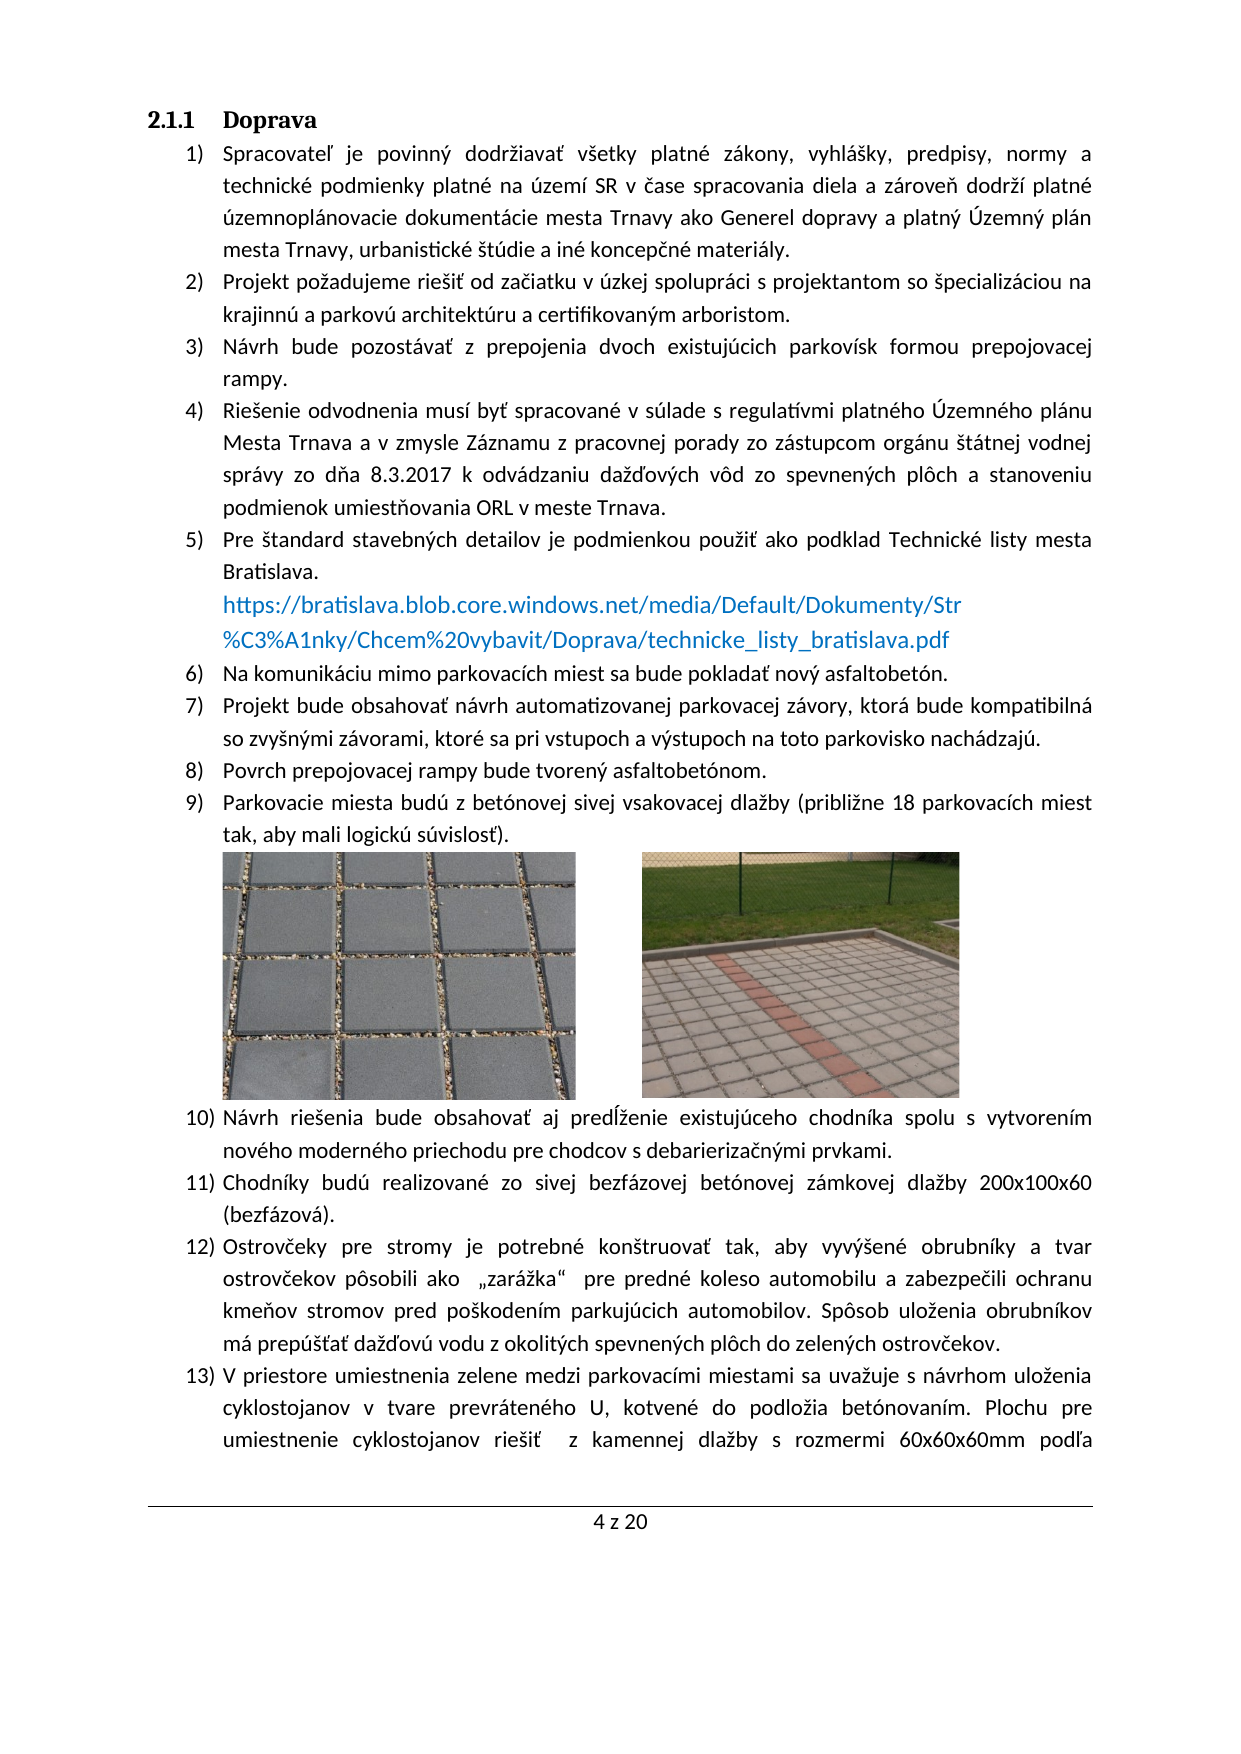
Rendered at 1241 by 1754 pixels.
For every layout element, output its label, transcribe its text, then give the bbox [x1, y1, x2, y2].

picture [222, 852, 576, 1100]
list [185, 1361, 1092, 1453]
list Ostrovčeky pre stromy je potrebné konštruovať tak, aby vyvýšené obrubníky a tvar ostrovčekov pôsobili ako „zarážka“ pre predné koleso automobilu a zabezpečili ochranu kmeňov stromov pred poškodením parkujúcich automobilov. Spôsob uloženia obrubníkov má prepúšťať dažďovú vodu z okolitých spevnených plôch do zelených ostrovčekov. [185, 1232, 1092, 1357]
list Pre štandard stavebných detailov je podmienkou použiť ako podklad Technické listy mesta Bratislava. [185, 525, 1092, 585]
list Návrh riešenia bude obsahovať aj predĺženie existujúceho chodníka spolu s vytvorením nového moderného priechodu pre chodcov s debarierizačnými prvkami. [185, 1103, 1092, 1164]
list Spracovateľ je povinný dodržiavať všetky platné zákony, vyhlášky, predpisy, normy a technické podmienky platné na území SR v čase spracovania diela a zároveň dodrží platné územnoplánovacie dokumentácie mesta Trnavy ako Generel dopravy a platný Územný plán mesta Trnavy, urbanistické štúdie a iné koncepčné materiály. [185, 139, 1092, 263]
list Chodníky budú realizované zo sivej bezfázovej betónovej zámkovej dlažby 200x100x60 (bezfázová). [185, 1168, 1092, 1228]
list https://bratislava.blob.core.windows.net/media/Default/Dokumenty/Str%C3%A1nky/Chcem%20vybavit/Doprava/technicke_listy_bratislava.pdf [223, 589, 1092, 655]
subtitle Doprava [148, 106, 1092, 134]
list Parkovacie miesta budú z betónovej sivej vsakovacej dlažby (približne 18 parkovacích miest tak, aby mali logickú súvislosť). [185, 788, 1092, 848]
list Projekt bude obsahovať návrh automatizovanej parkovacej závory, ktorá bude kompatibilná so zvyšnými závorami, ktoré sa pri vstupoch a výstupoch na toto parkovisko nachádzajú. [185, 692, 1092, 752]
list Na komunikáciu mimo parkovacích miest sa bude pokladať nový asfaltobetón. [185, 659, 1092, 687]
list Návrh bude pozostávať z prepojenia dvoch existujúcich parkovísk formou prepojovacej rampy. [185, 332, 1092, 392]
list Projekt požadujeme riešiť od začiatku v úzkej spolupráci s projektantom so špecializáciou na krajinnú a parkovú architektúru a certifikovaným arboristom. [185, 267, 1092, 328]
list Povrch prepojovacej rampy bude tvorený asfaltobetónom. [185, 756, 1092, 784]
picture [640, 852, 959, 1097]
list Riešenie odvodnenia musí byť spracované v súlade s regulatívmi platného Územného plánu Mesta Trnava a v zmysle Záznamu z pracovnej porady zo zástupcom orgánu štátnej vodnej správy zo dňa 8.3.2017 k odvádzaniu dažďových vôd zo spevnených plôch a stanoveniu podmienok umiestňovania ORL v meste Trnava. [185, 396, 1092, 521]
